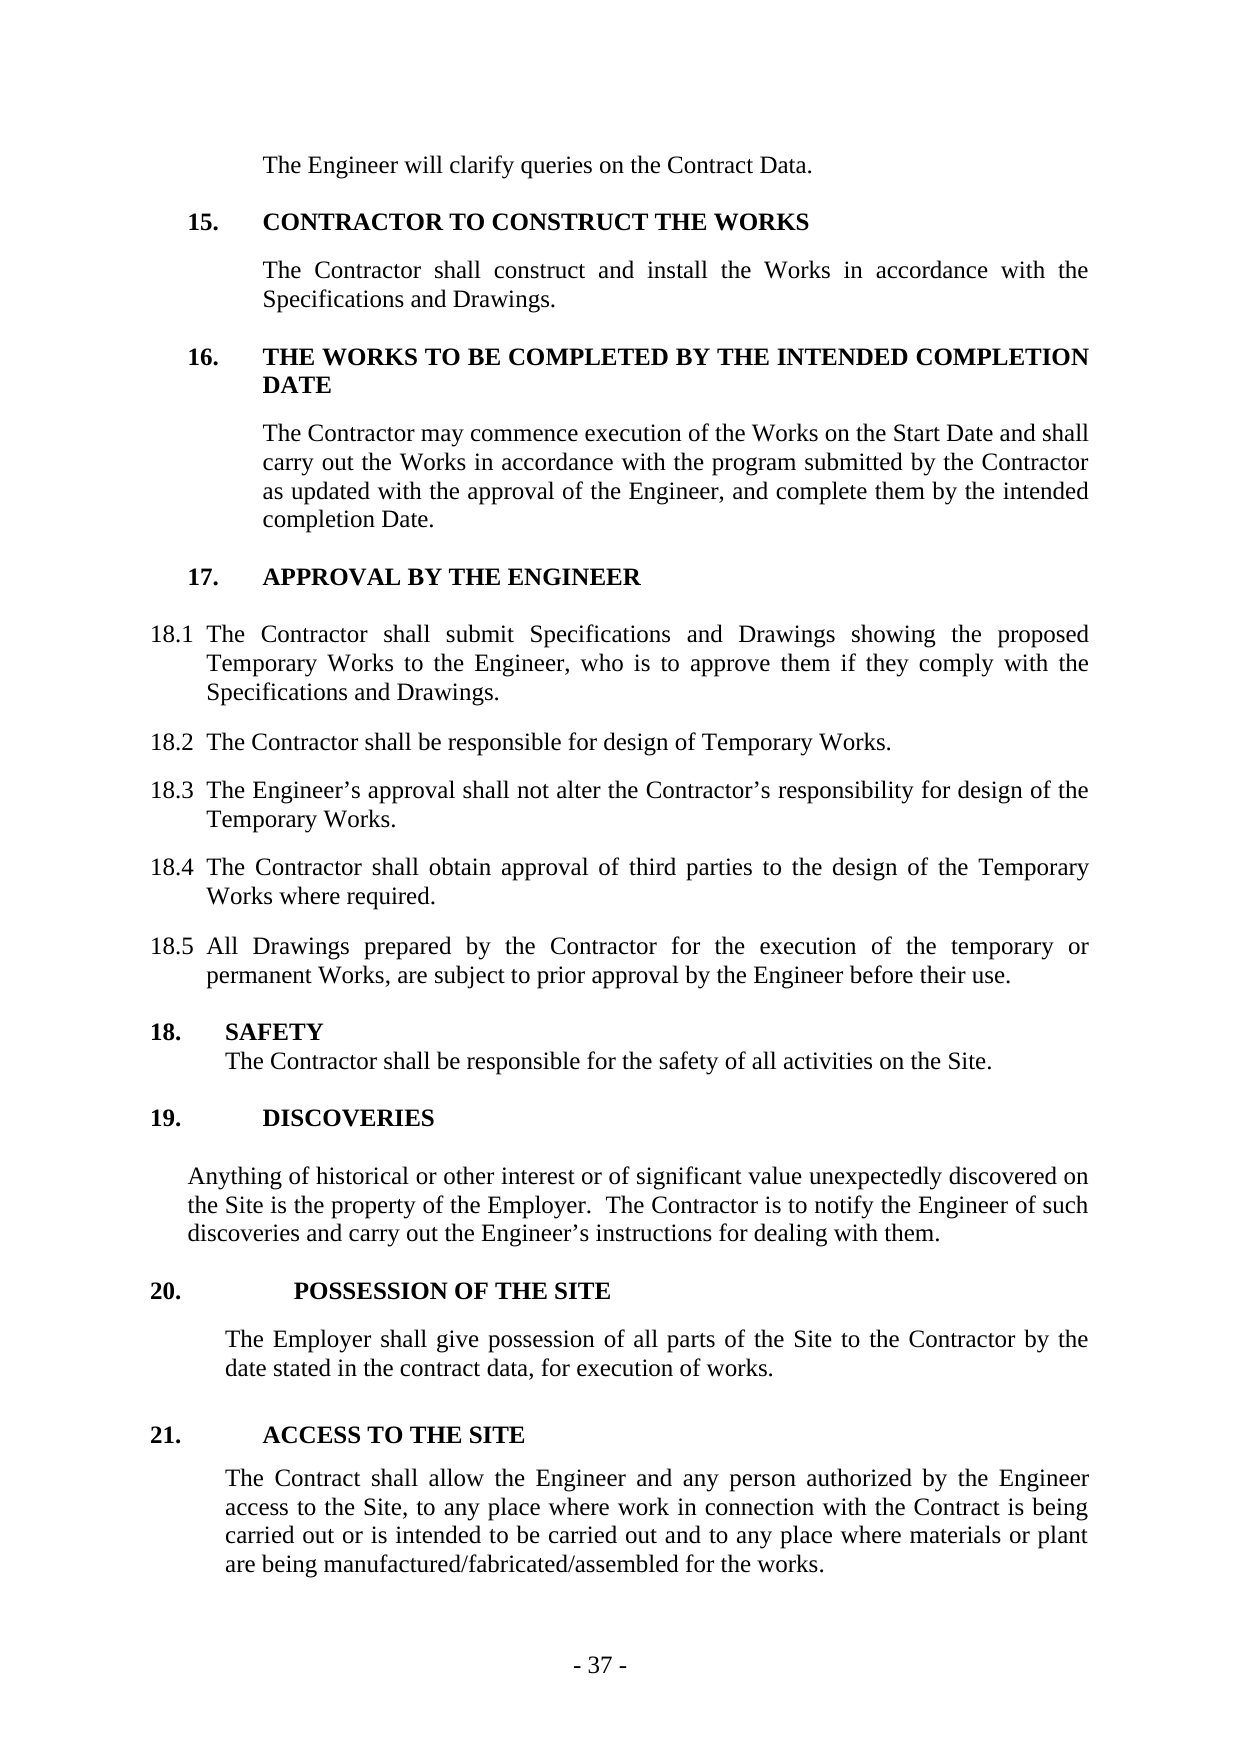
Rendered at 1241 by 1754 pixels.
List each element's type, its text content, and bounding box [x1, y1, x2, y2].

list The Contractor shall submit Specifications and Drawings showing the proposed Temporary Works to the Engineer, who is to approve them if they comply with the Specifications and Drawings. [150, 619, 1090, 706]
list APPROVAL BY THE ENGINEER [187, 562, 1090, 591]
text The Employer shall give possession of all parts of the Site to the Contractor by the date stated in the contract data, for execution of works. [225, 1324, 1090, 1381]
list CONTRACTOR TO CONSTRUCT THE WORKS [187, 207, 1090, 236]
list SAFETY [150, 1017, 1090, 1046]
list All Drawings prepared by the Contractor for the execution of the temporary or permanent Works, are subject to prior approval by the Engineer before their use. [150, 931, 1090, 988]
list The Contractor shall obtain approval of third parties to the design of the Temporary Works where required. [150, 852, 1090, 909]
list The Engineer’s approval shall not alter the Contractor’s responsibility for design of the Temporary Works. [150, 775, 1090, 833]
list THE WORKS TO BE COMPLETED BY THE INTENDED COMPLETION DATE [187, 342, 1090, 399]
list ACCESS TO THE SITE [150, 1420, 1090, 1448]
text The Contract shall allow the Engineer and any person authorized by the Engineer access to the Site, to any place where work in connection with the Contract is being carried out or is intended to be carried out and to any place where materials or plant are being manufactured/fabricated/assembled for the works. [225, 1463, 1090, 1578]
text The Contractor shall construct and install the Works in accordance with the Specifications and Drawings. [262, 255, 1090, 313]
text The Engineer will clarify queries on the Contract Data. [187, 150, 1090, 179]
list POSSESSION OF THE SITE [150, 1276, 1090, 1305]
text The Contractor shall be responsible for the safety of all activities on the Site. [150, 1046, 1090, 1075]
text The Contractor may commence execution of the Works on the Start Date and shall carry out the Works in accordance with the program submitted by the Contractor as updated with the approval of the Engineer, and complete them by the intended completion Date. [262, 418, 1090, 533]
text Anything of historical or other interest or of significant value unexpectedly discovered on the Site is the property of the Employer. The Contractor is to notify the Engineer of such discoveries and carry out the Engineer’s instructions for dealing with them. [187, 1161, 1090, 1247]
list DISCOVERIES [150, 1103, 1090, 1132]
list The Contractor shall be responsible for design of Temporary Works. [150, 727, 1090, 756]
